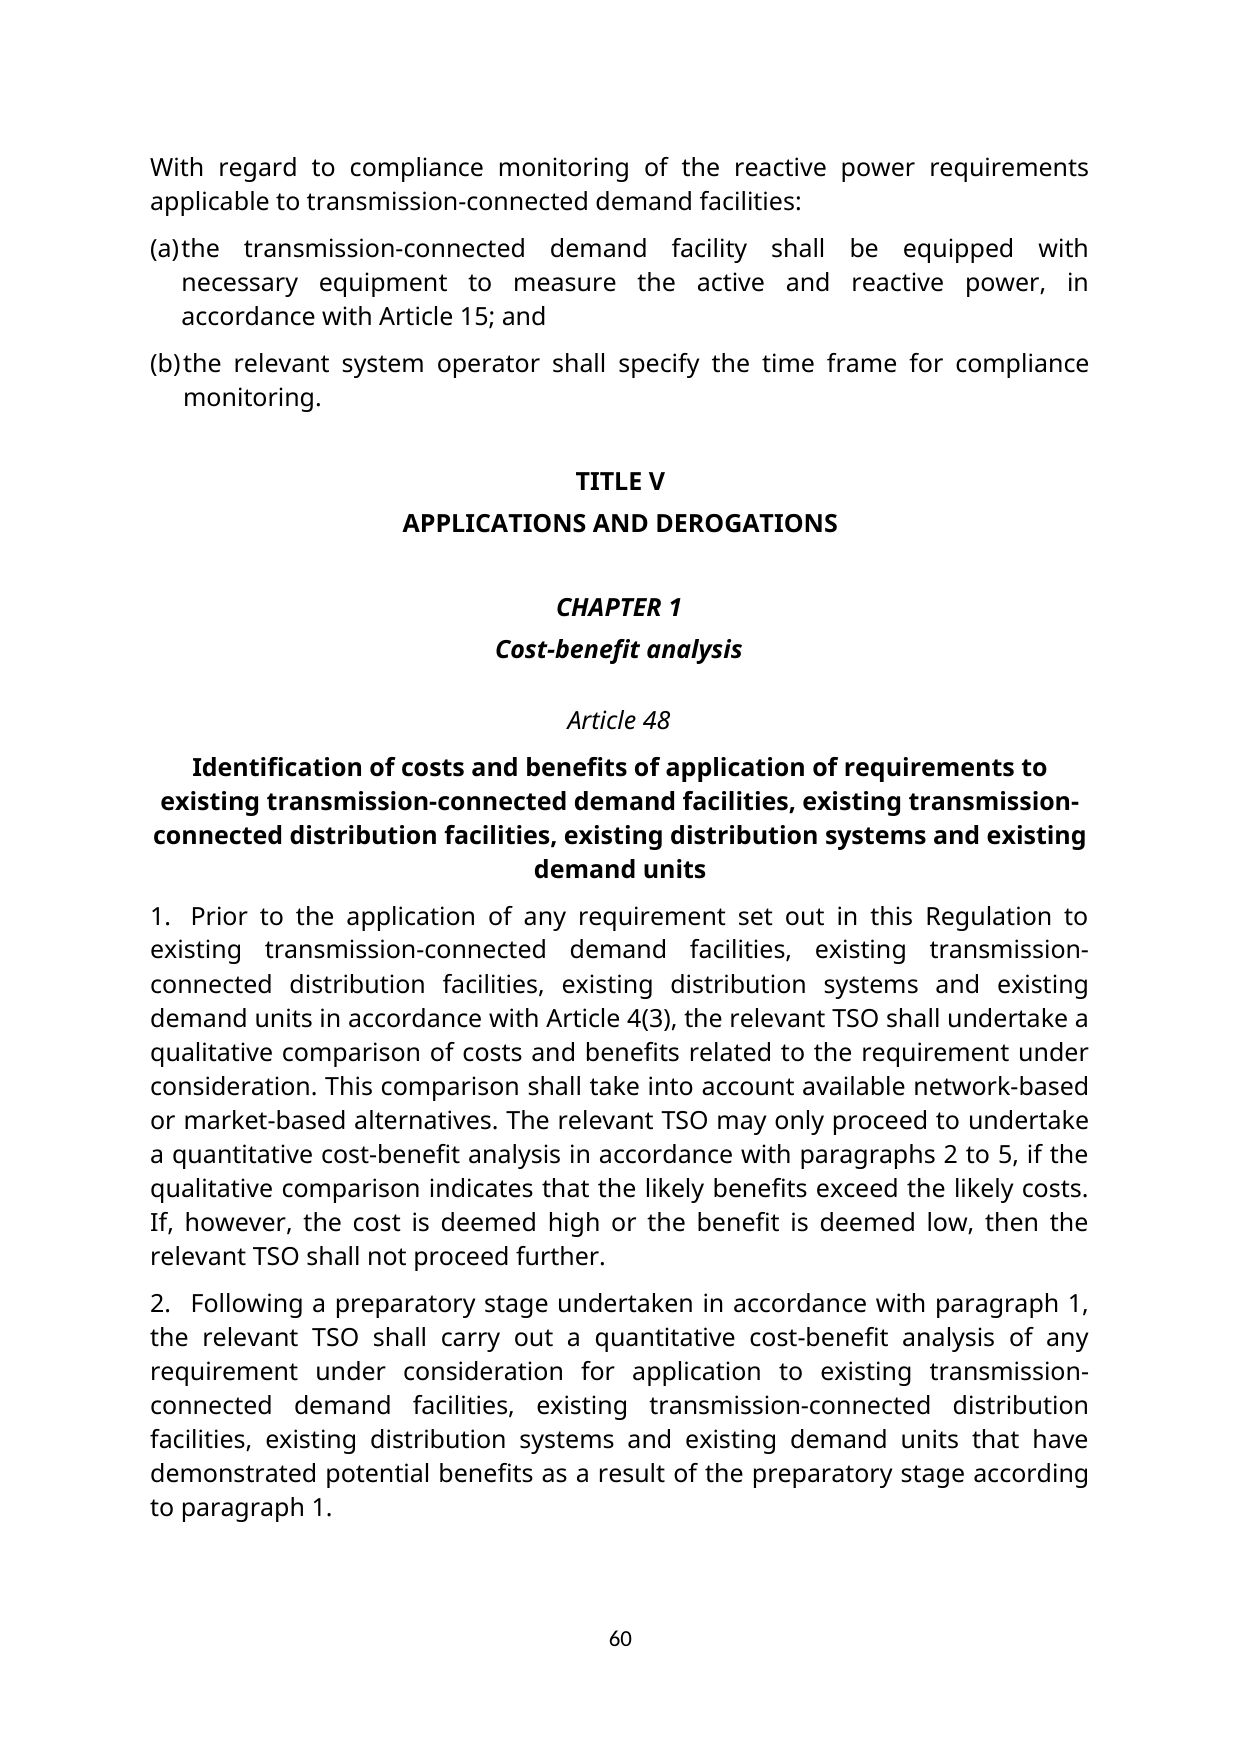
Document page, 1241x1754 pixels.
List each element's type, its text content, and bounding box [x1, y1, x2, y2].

text 2. Following a preparatory stage undertaken in accordance with paragraph 1, the relevant TSO shall carry out a quantitative cost-benefit analysis of any requirement under consideration for application to existing transmission-connected demand facilities, existing transmission-connected distribution facilities, existing distribution systems and existing demand units that have demonstrated potential benefits as a result of the preparatory stage according to paragraph 1. [150, 1285, 1090, 1524]
table_header the transmission-connected demand facility shall be equipped with necessary equipment to measure the active and reactive power, in accordance with Article 15; and [181, 218, 1090, 333]
text Identification of costs and benefits of application of requirements to existing transmission-connected demand facilities, existing transmission-connected distribution facilities, existing distribution systems and existing demand units [150, 749, 1090, 886]
text 1. Prior to the application of any requirement set out in this Regulation to existing transmission-connected demand facilities, existing transmission-connected distribution facilities, existing distribution systems and existing demand units in accordance with Article 4(3), the relevant TSO shall undertake a qualitative comparison of costs and benefits related to the requirement under consideration. This comparison shall take into account available network-based or market-based alternatives. The relevant TSO may only proceed to undertake a quantitative cost-benefit analysis in accordance with paragraphs 2 to 5, if the qualitative comparison indicates that the likely benefits exceed the likely costs. If, however, the cost is deemed high or the benefit is deemed low, then the relevant TSO shall not proceed further. [150, 898, 1090, 1273]
text Article 48 [150, 703, 1090, 737]
text With regard to compliance monitoring of the reactive power requirements applicable to transmission-connected demand facilities: [150, 150, 1090, 218]
text CHAPTER 1 [150, 589, 1090, 623]
table_header the relevant system operator shall specify the time frame for compliance monitoring. [183, 333, 1090, 413]
table_header (b) [150, 333, 183, 413]
text TITLE V [150, 463, 1090, 497]
table_header (a) [150, 218, 181, 333]
text APPLICATIONS AND DEROGATIONS [150, 505, 1090, 539]
text Cost-benefit analysis [150, 631, 1090, 665]
